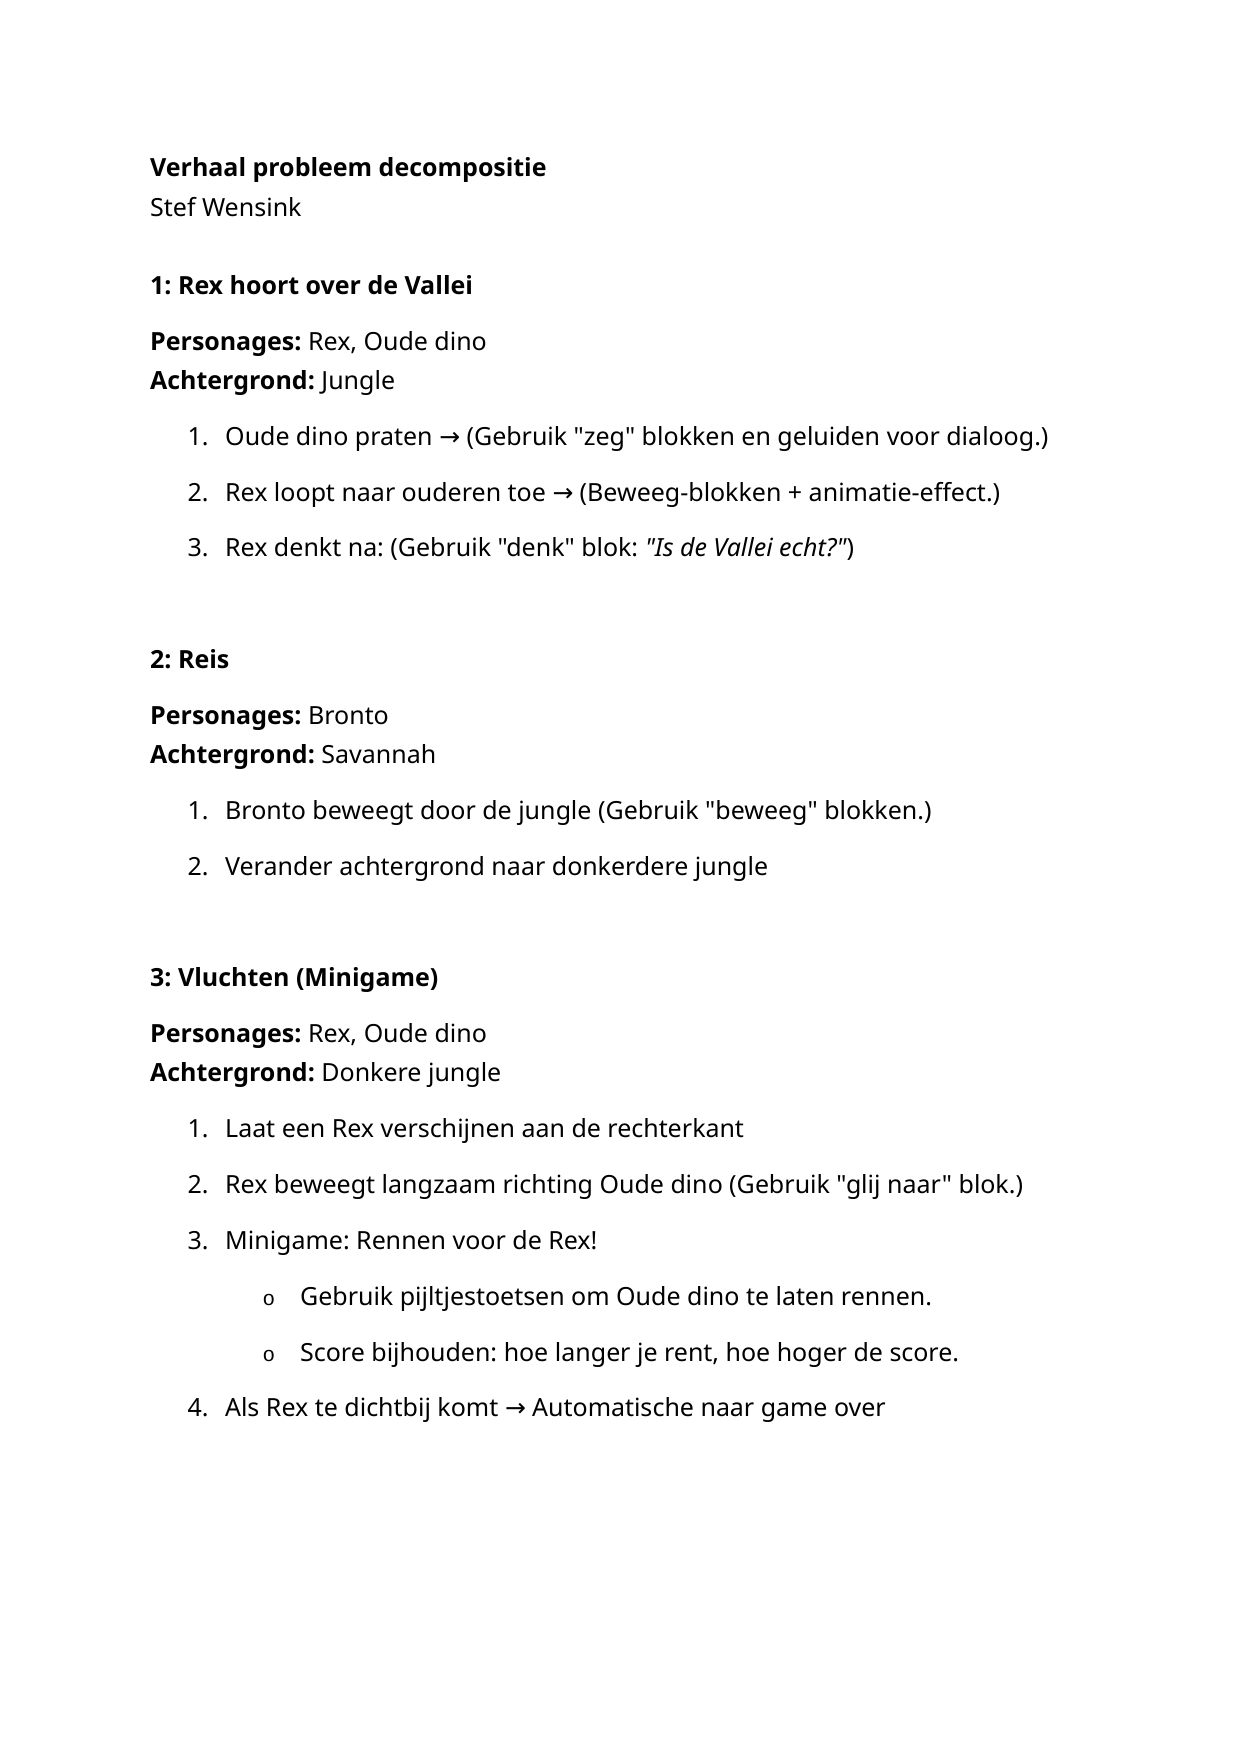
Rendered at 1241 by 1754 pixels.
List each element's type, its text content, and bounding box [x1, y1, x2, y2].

text Personages: Rex, Oude dino Achtergrond: Jungle [150, 323, 1090, 397]
list Verander achtergrond naar donkerdere jungle [187, 848, 1090, 882]
list Rex loopt naar ouderen toe → (Beweeg-blokken + animatie-effect.) [187, 474, 1090, 508]
text Verhaal probleem decompositie Stef Wensink 1: Rex hoort over de Vallei [150, 150, 1090, 302]
list Rex denkt na: (Gebruik "denk" blok: "Is de Vallei echt?") [187, 530, 1090, 564]
list Laat een Rex verschijnen aan de rechterkant [187, 1111, 1090, 1145]
text Personages: Bronto Achtergrond: Savannah [150, 697, 1090, 771]
list Score bijhouden: hoe langer je rent, hoe hoger de score. [262, 1334, 1090, 1368]
text 2: Reis [150, 642, 1090, 676]
list Rex beweegt langzaam richting Oude dino (Gebruik "glij naar" blok.) [187, 1167, 1090, 1201]
list Gebruik pijltjestoetsen om Oude dino te laten rennen. [262, 1278, 1090, 1312]
text Personages: Rex, Oude dino Achtergrond: Donkere jungle [150, 1016, 1090, 1089]
list Bronto beweegt door de jungle (Gebruik "beweeg" blokken.) [187, 792, 1090, 827]
list Als Rex te dichtbij komt → Automatische naar game over [187, 1390, 1090, 1424]
list Oude dino praten → (Gebruik "zeg" blokken en geluiden voor dialoog.) [187, 418, 1090, 452]
list Minigame: Rennen voor de Rex! [187, 1222, 1090, 1257]
text 3: Vluchten (Minigame) [150, 960, 1090, 994]
